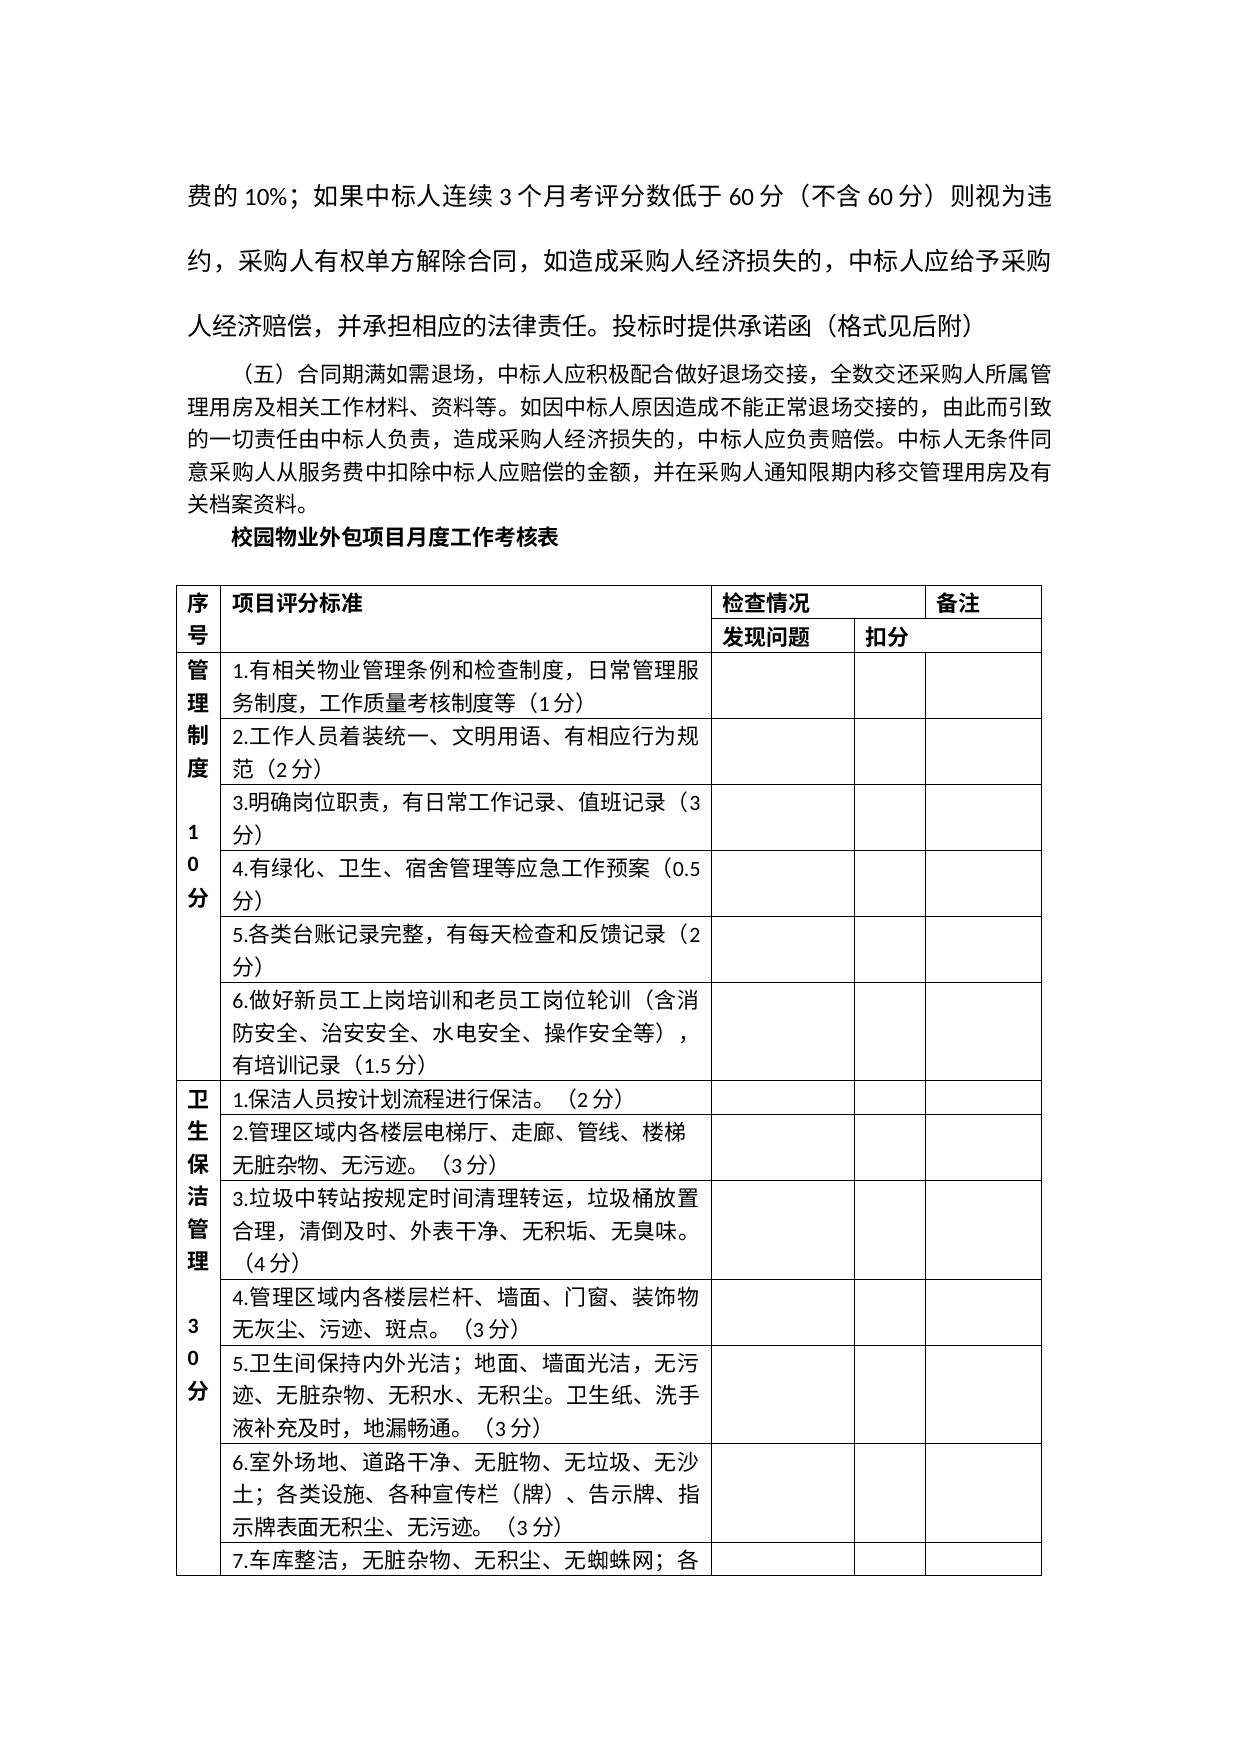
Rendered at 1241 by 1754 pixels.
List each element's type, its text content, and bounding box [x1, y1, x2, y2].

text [187, 162, 1053, 357]
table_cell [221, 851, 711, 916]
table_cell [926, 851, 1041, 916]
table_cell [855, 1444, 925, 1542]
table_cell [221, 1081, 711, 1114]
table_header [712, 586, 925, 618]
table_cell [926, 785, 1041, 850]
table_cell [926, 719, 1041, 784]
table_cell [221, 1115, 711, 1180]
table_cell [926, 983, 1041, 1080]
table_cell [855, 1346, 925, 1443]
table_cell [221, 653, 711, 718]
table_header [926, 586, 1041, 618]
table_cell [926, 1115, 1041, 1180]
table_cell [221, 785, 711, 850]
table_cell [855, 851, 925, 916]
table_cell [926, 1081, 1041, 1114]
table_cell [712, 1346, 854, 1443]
text （五）合同期满如需退场，中标人应积极配合做好退场交接，全数交还采购人所属管理用房及相关工作材料、资料等。如因中标人原因造成不能正常退场交接的，由此而引致的一切责任由中标人负责，造成采购人经济损失的，中标人应负责赔偿。中标人无条件同意采购人从服务费中扣除中标人应赔偿的金额，并在采购人通知限期内移交管理用房及有关档案资料。 [187, 357, 1053, 519]
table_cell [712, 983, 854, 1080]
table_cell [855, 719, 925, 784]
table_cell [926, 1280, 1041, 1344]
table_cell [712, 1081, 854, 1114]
text 校园物业外包项目月度工作考核表 [187, 519, 1053, 552]
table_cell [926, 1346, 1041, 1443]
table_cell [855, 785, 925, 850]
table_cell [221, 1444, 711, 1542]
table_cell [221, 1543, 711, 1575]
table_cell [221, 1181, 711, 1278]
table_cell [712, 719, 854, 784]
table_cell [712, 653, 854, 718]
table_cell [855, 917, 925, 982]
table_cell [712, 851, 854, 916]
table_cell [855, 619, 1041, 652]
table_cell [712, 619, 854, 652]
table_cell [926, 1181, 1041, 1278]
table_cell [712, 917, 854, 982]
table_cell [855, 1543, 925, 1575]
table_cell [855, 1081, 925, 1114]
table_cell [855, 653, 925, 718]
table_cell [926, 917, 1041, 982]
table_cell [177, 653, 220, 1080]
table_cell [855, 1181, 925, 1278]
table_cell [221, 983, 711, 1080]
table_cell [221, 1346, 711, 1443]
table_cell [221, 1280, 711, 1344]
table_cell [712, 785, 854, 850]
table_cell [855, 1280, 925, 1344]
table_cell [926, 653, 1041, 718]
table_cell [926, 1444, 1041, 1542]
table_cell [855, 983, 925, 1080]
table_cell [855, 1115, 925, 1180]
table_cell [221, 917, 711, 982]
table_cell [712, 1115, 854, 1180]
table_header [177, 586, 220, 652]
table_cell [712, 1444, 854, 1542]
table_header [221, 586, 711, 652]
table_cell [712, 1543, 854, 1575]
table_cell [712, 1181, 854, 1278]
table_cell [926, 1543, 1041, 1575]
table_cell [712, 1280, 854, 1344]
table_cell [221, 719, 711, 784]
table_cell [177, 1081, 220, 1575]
